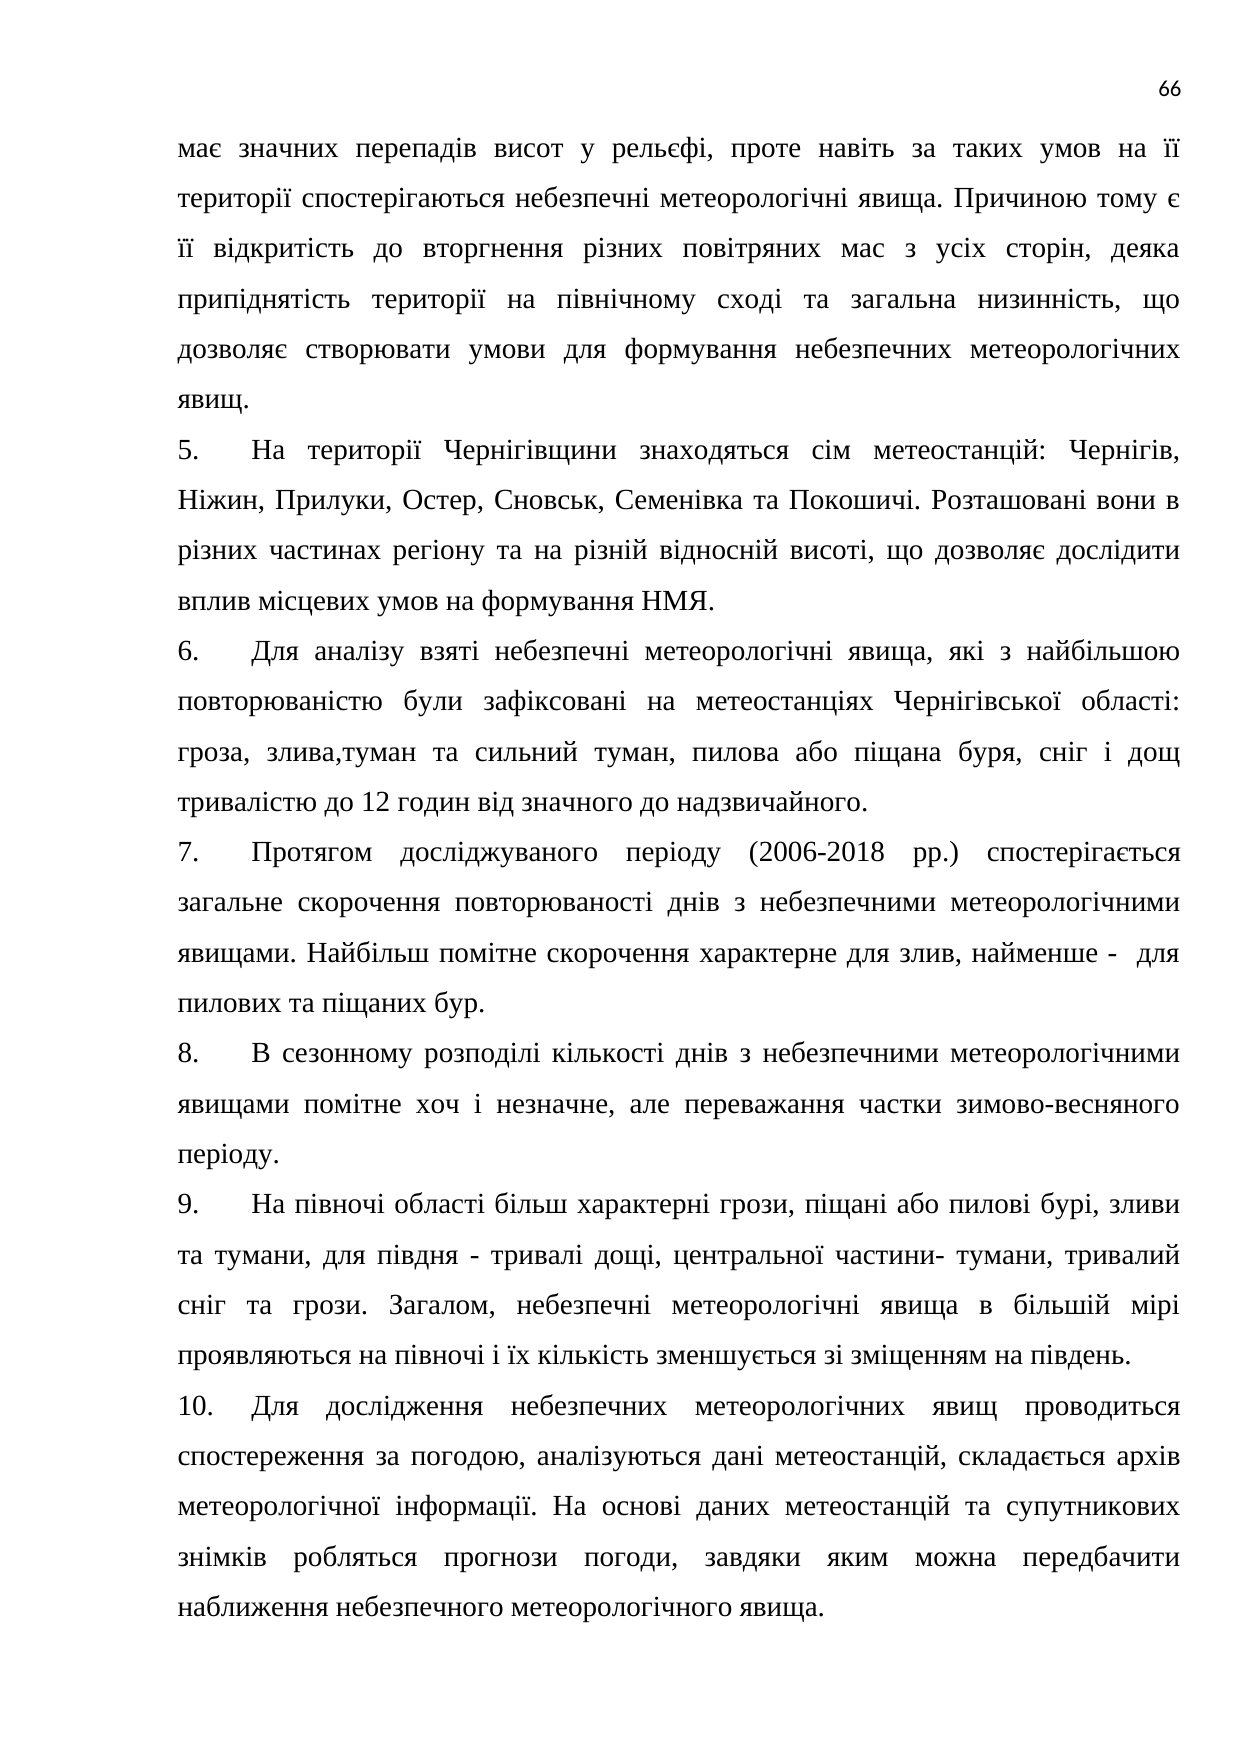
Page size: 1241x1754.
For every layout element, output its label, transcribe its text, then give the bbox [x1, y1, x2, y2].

list Для аналізу взяті небезпечні метеорологічні явища, які з найбільшою повторюваністю були зафіксовані на метеостанціях Чернігівської області: гроза, злива,туман та сильний туман, пилова або піщана буря, сніг і дощ тривалістю до 12 годин від значного до надзвичайного. [177, 633, 1181, 817]
list Протягом досліджуваного періоду (2006-2018 рр.) спостерігається загальне скорочення повторюваності днів з небезпечними метеорологічними явищами. Найбільш помітне скорочення характерне для злив, найменше - для пилових та піщаних бур. [177, 834, 1181, 1019]
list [177, 130, 1181, 415]
list Для дослідження небезпечних метеорологічних явищ проводиться спостереження за погодою, аналізуються дані метеостанцій, складається архів метеорологічної інформації. На основі даних метеостанцій та супутникових знімків робляться прогнози погоди, завдяки яким можна передбачити наближення небезпечного метеорологічного явища. [177, 1388, 1181, 1622]
list На півночі області більш характерні грози, піщані або пилові бурі, зливи та тумани, для півдня - тривалі дощі, центральної частини- тумани, тривалий сніг та грози. Загалом, небезпечні метеорологічні явища в більшій мірі проявляються на півночі і їх кількість зменшується зі зміщенням на південь. [177, 1186, 1181, 1371]
list В сезонному розподілі кількості днів з небезпечними метеорологічними явищами помітне хоч і незначне, але переважання частки зимово-весняного періоду. [177, 1036, 1181, 1170]
list На території Чернігівщини знаходяться сім метеостанцій: Чернігів, Ніжин, Прилуки, Остер, Сновськ, Семенівка та Покошичі. Розташовані вони в різних частинах регіону та на різній відносній висоті, що дозволяє дослідити вплив місцевих умов на формування НМЯ. [177, 432, 1181, 616]
